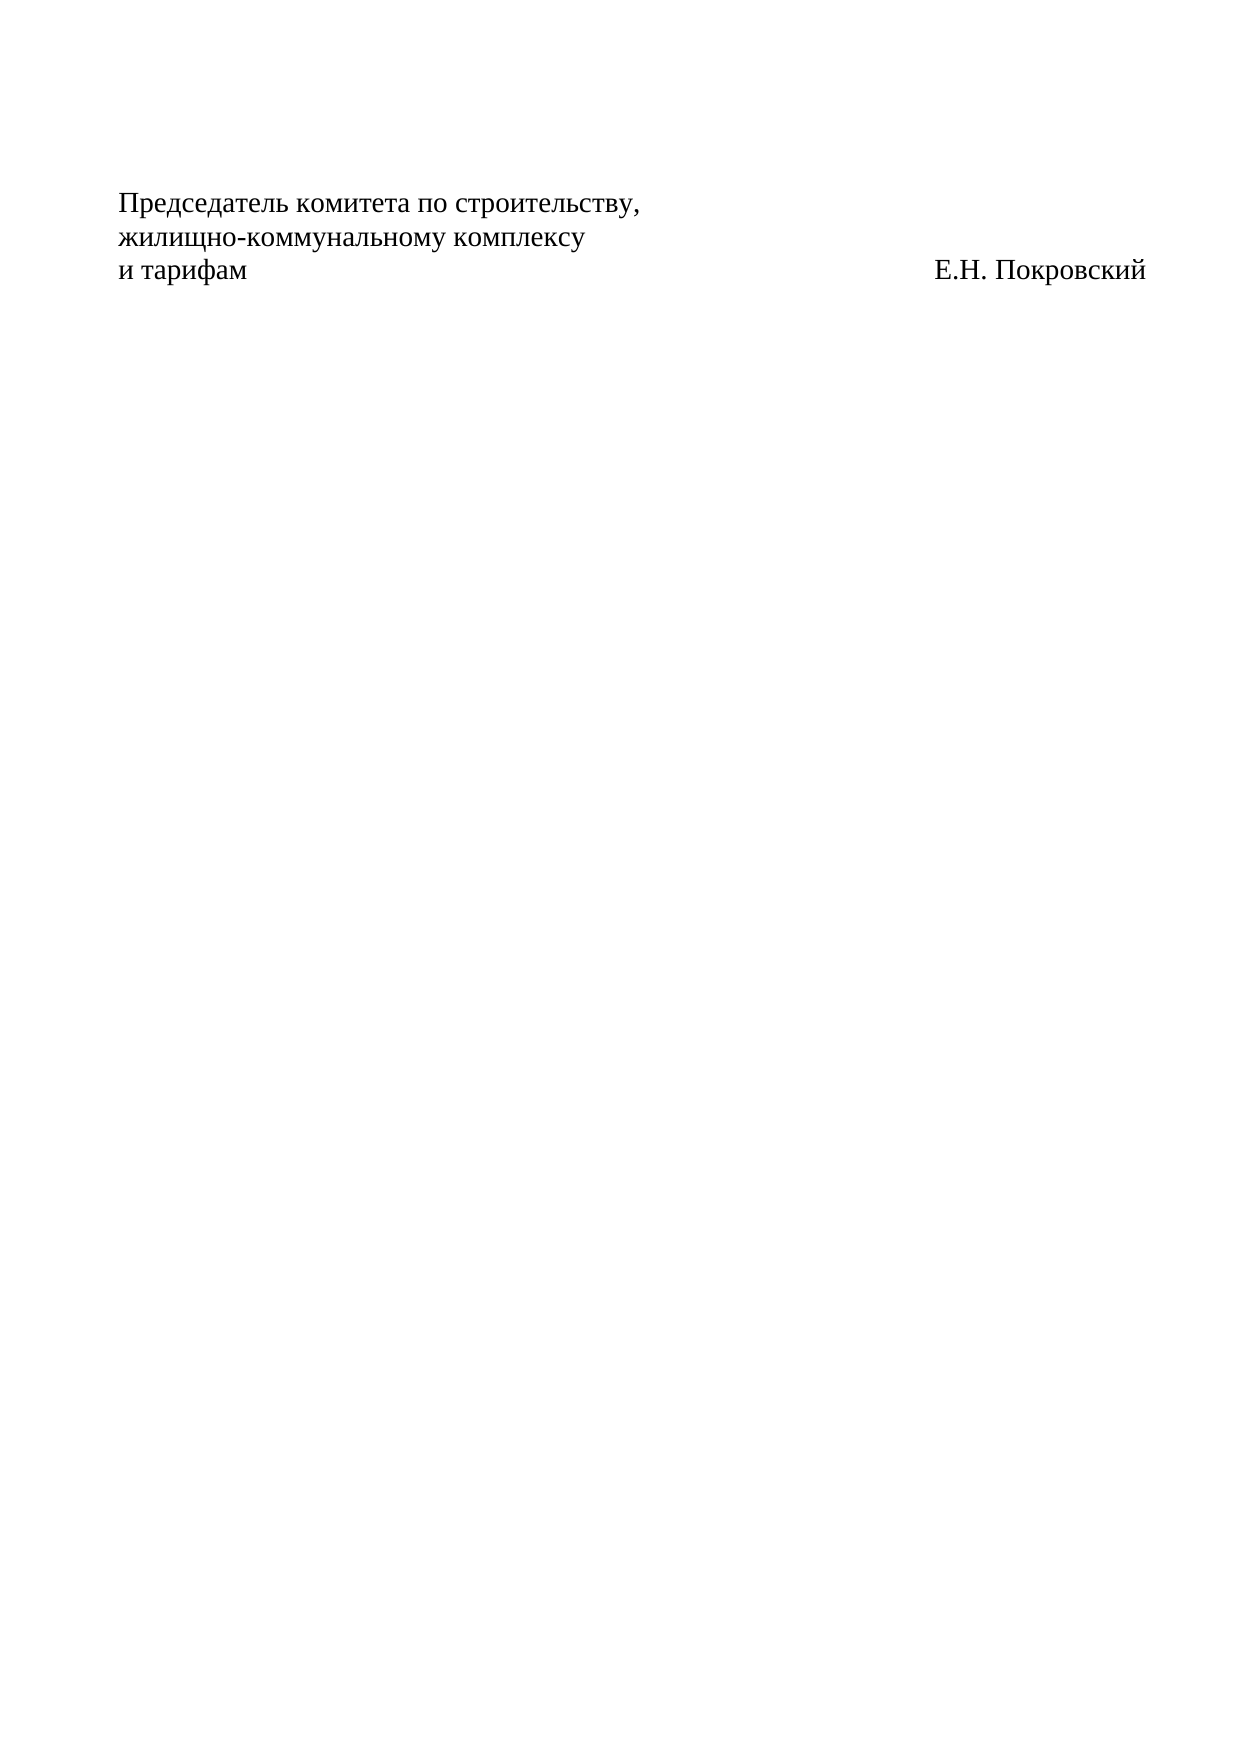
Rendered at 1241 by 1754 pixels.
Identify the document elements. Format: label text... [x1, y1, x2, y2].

text и тарифам Е.Н. Покровский [118, 252, 1152, 286]
text жилищно-коммунальному комплексу [118, 219, 1152, 252]
text Председатель комитета по строительству, [118, 185, 1152, 219]
